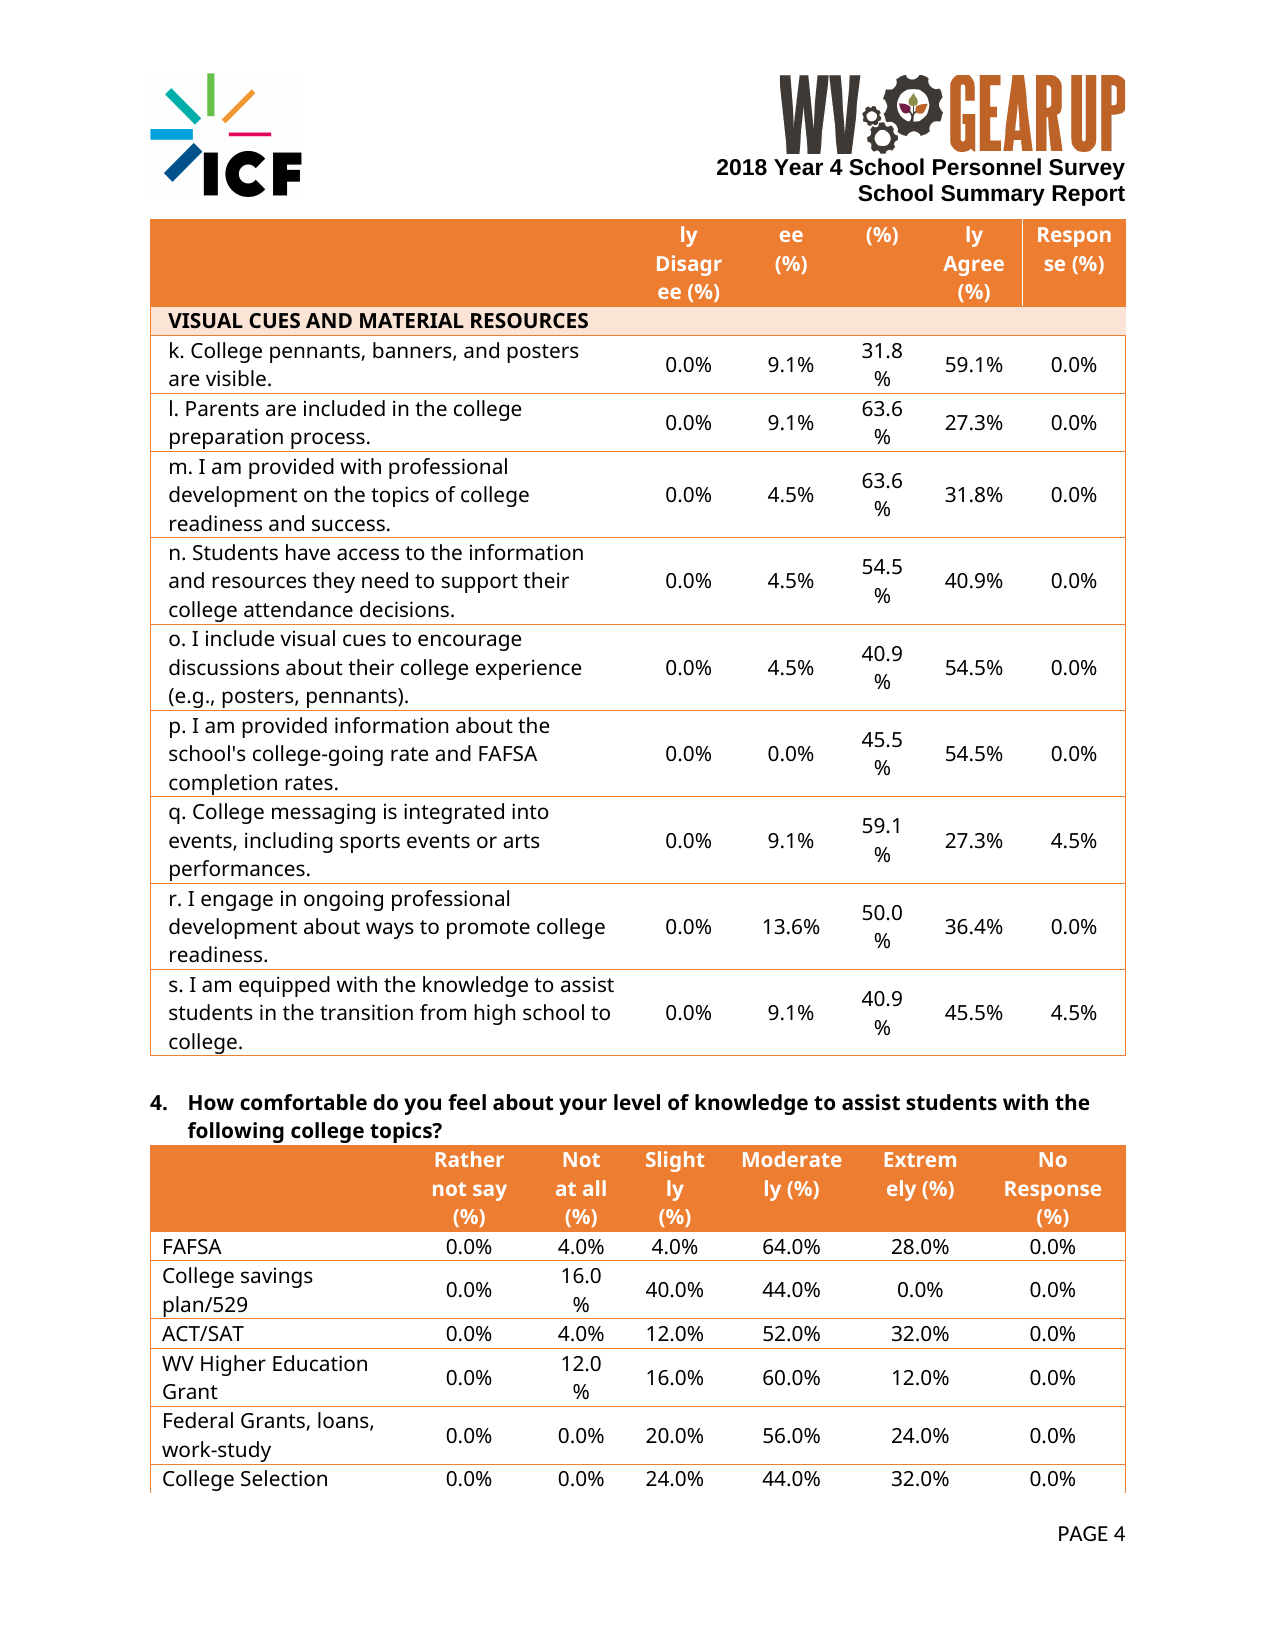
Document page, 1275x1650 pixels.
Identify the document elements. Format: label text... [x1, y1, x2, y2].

table_cell 9.1% [743, 394, 839, 451]
table_cell 0.0% [634, 336, 743, 393]
table_cell 40.0% [627, 1261, 722, 1318]
table_cell Federal Grants, loans, work-study [151, 1407, 403, 1463]
table_cell Strongly Disagree (%) [634, 219, 743, 306]
table_cell 64.0% [722, 1232, 861, 1260]
table_cell 0.0% [1023, 336, 1125, 393]
table_header Not at all (%) [535, 1146, 627, 1231]
table_cell 0.0% [634, 452, 743, 537]
table_header Extremely (%) [861, 1146, 980, 1231]
table_cell 0.0% [535, 1465, 627, 1493]
table_cell o. I include visual cues to encourage discussions about their college experience (e.g., posters, pennants). [151, 625, 634, 710]
table_cell 0.0% [634, 394, 743, 451]
table_cell 28.0% [861, 1232, 980, 1260]
table_cell 4.5% [743, 452, 839, 537]
table_cell 31.8% [839, 336, 925, 393]
table_cell 0.0% [1023, 625, 1125, 710]
table_cell 4.0% [535, 1232, 627, 1260]
table_cell 0.0% [980, 1261, 1125, 1318]
table_cell 0.0% [634, 711, 743, 796]
list How comfortable do you feel about your level of knowledge to assist students with the following college topics? [150, 1088, 1125, 1144]
table_cell 27.3% [925, 394, 1022, 451]
table_cell 44.0% [722, 1261, 861, 1318]
table_cell 0.0% [634, 797, 743, 883]
table_cell 12.0% [535, 1349, 627, 1406]
table_cell 16.0% [535, 1261, 627, 1318]
table_cell 27.3% [925, 797, 1022, 883]
table_cell 44.0% [722, 1465, 861, 1493]
table_cell 54.5% [839, 538, 925, 623]
table_header No Response (%) [980, 1146, 1125, 1231]
table_cell 45.5% [925, 970, 1022, 1055]
table_cell College savings plan/529 [151, 1261, 403, 1318]
table_cell 0.0% [980, 1349, 1125, 1406]
table_header Rather not say (%) [403, 1146, 535, 1231]
table_cell 9.1% [743, 336, 839, 393]
table_cell 24.0% [627, 1465, 722, 1493]
picture [779, 75, 1125, 154]
table_cell 60.0% [722, 1349, 861, 1406]
table_cell 59.1% [839, 797, 925, 883]
table_cell 13.6% [743, 884, 839, 969]
table_cell 0.0% [403, 1261, 535, 1318]
table_cell 40.9% [839, 625, 925, 710]
table_cell 0.0% [1023, 538, 1125, 623]
table_cell 0.0% [861, 1261, 980, 1318]
table_cell 4.5% [743, 625, 839, 710]
table_cell q. College messaging is integrated into events, including sports events or arts performances. [151, 797, 634, 883]
table_cell 0.0% [980, 1232, 1125, 1260]
table_header Moderately (%) [722, 1146, 861, 1231]
table_cell WV Higher Education Grant [151, 1349, 403, 1406]
table_cell s. I am equipped with the knowledge to assist students in the transition from high school to college. [151, 970, 634, 1055]
table_cell VISUAL CUES AND MATERIAL RESOURCES [151, 307, 1126, 335]
table_cell r. I engage in ongoing professional development about ways to promote college readiness. [151, 884, 634, 969]
table_cell 0.0% [743, 711, 839, 796]
table_cell 0.0% [535, 1407, 627, 1463]
table_cell 0.0% [634, 970, 743, 1055]
table_cell 31.8% [925, 452, 1022, 537]
table_cell 0.0% [403, 1349, 535, 1406]
table_cell ACT/SAT [151, 1319, 403, 1348]
table_cell 0.0% [403, 1232, 535, 1260]
table_cell 0.0% [634, 884, 743, 969]
table_cell 0.0% [980, 1407, 1125, 1463]
table_header [151, 1146, 403, 1231]
table_cell College Selection (Match and Fit) [151, 1465, 403, 1493]
table_header Slightly (%) [627, 1146, 722, 1231]
table_cell 0.0% [980, 1465, 1125, 1493]
table_cell 12.0% [861, 1349, 980, 1406]
table_cell 16.0% [627, 1349, 722, 1406]
table_cell p. I am provided information about the school's college-going rate and FAFSA completion rates. [151, 711, 634, 796]
table_cell 54.5% [925, 625, 1022, 710]
picture [150, 73, 302, 197]
table_cell 4.0% [627, 1232, 722, 1260]
table_cell 4.5% [1023, 797, 1125, 883]
table_cell 32.0% [861, 1465, 980, 1493]
table_cell 4.5% [1023, 970, 1125, 1055]
table_cell 54.5% [925, 711, 1022, 796]
table_cell Agree (%) [839, 219, 925, 306]
table_cell 9.1% [743, 797, 839, 883]
table_cell 56.0% [722, 1407, 861, 1463]
table_cell [151, 219, 634, 306]
table_cell FAFSA [151, 1232, 403, 1260]
table_cell 0.0% [403, 1465, 535, 1493]
table_cell l. Parents are included in the college preparation process. [151, 394, 634, 451]
table_cell 32.0% [861, 1319, 980, 1348]
table_cell 0.0% [1023, 711, 1125, 796]
table_cell 40.9% [925, 538, 1022, 623]
table_cell 4.0% [535, 1319, 627, 1348]
table_cell 0.0% [403, 1319, 535, 1348]
table_cell 20.0% [627, 1407, 722, 1463]
table_cell 63.6% [839, 394, 925, 451]
table_cell 0.0% [1023, 452, 1125, 537]
table_cell 9.1% [743, 970, 839, 1055]
table_cell 52.0% [722, 1319, 861, 1348]
table_cell No Response (%) [1023, 219, 1125, 306]
table_cell Strongly Agree (%) [925, 219, 1022, 306]
table_cell 40.9% [839, 970, 925, 1055]
table_cell 50.0% [839, 884, 925, 969]
table_cell 36.4% [925, 884, 1022, 969]
table_cell 4.5% [743, 538, 839, 623]
table_cell 24.0% [861, 1407, 980, 1463]
table_cell 0.0% [980, 1319, 1125, 1348]
table_cell 63.6% [839, 452, 925, 537]
table_cell 0.0% [634, 625, 743, 710]
table_cell 59.1% [925, 336, 1022, 393]
table_cell n. Students have access to the information and resources they need to support their college attendance decisions. [151, 538, 634, 623]
table_cell 0.0% [1023, 884, 1125, 969]
table_cell 12.0% [627, 1319, 722, 1348]
table_cell 0.0% [403, 1407, 535, 1463]
table_cell m. I am provided with professional development on the topics of college readiness and success. [151, 452, 634, 537]
table_cell k. College pennants, banners, and posters are visible. [151, 336, 634, 393]
table_cell 45.5% [839, 711, 925, 796]
table_cell 0.0% [634, 538, 743, 623]
table_cell 0.0% [1023, 394, 1125, 451]
table_cell Disagree (%) [743, 219, 839, 306]
